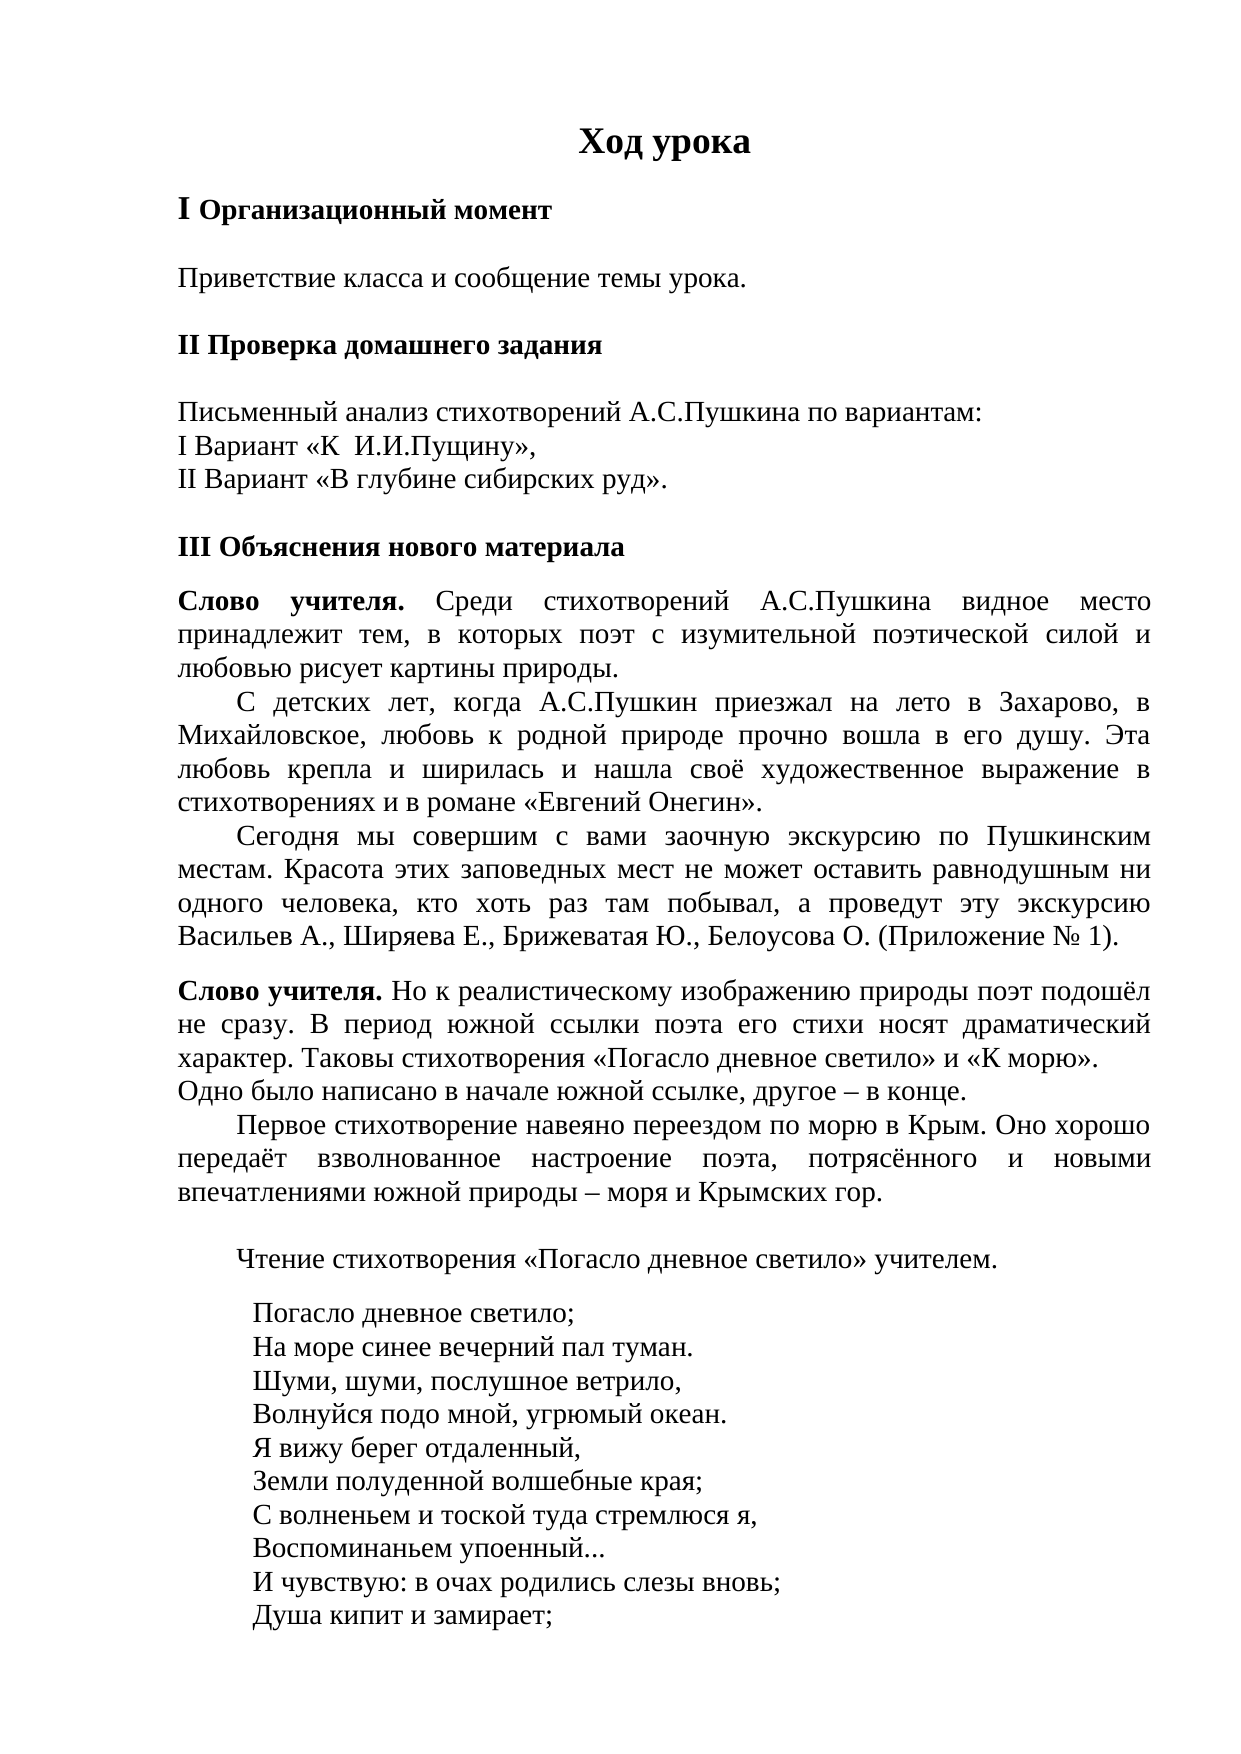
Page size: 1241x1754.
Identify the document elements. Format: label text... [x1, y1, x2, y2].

text С детских лет, когда А.С.Пушкин приезжал на лето в Захарово, в Михайловское, любовь к родной природе прочно вошла в его душу. Эта любовь крепла и ширилась и нашла своё художественное выражение в стихотворениях и в романе «Евгений Онегин». [177, 684, 1152, 818]
text Шуми, шуми, послушное ветрило, [252, 1363, 1152, 1396]
text Земли полуденной волшебные края; [252, 1463, 1152, 1497]
text И чувствую: в очах родились слезы вновь; [252, 1564, 1152, 1597]
text II Проверка домашнего задания [177, 327, 1152, 361]
list Слово учителя. Но к реалистическому изображению природы поэт подошёл не сразу. В период южной ссылки поэта его стихи носят драматический характер. Таковы стихотворения «Погасло дневное светило» и «К морю». [177, 973, 1152, 1073]
text На море синее вечерний пал туман. [252, 1329, 1152, 1363]
text С волненьем и тоской туда стремлюся я, [252, 1497, 1152, 1530]
text II Вариант «В глубине сибирских руд». [177, 462, 1152, 495]
list Чтение стихотворения «Погасло дневное светило» учителем. [177, 1241, 1152, 1275]
text Волнуйся подо мной, угрюмый океан. [252, 1396, 1152, 1430]
text I Вариант «К И.И.Пущину», [177, 428, 1152, 462]
text Письменный анализ стихотворений А.С.Пушкина по вариантам: [177, 394, 1152, 428]
text Погасло дневное светило; [252, 1296, 1152, 1329]
text Приветствие класса и сообщение темы урока. [177, 260, 1152, 294]
text Слово учителя. Среди стихотворений А.С.Пушкина видное место принадлежит тем, в которых поэт с изумительной поэтической силой и любовью рисует картины природы. [177, 583, 1152, 684]
text Сегодня мы совершим с вами заочную экскурсию по Пушкинским местам. Красота этих заповедных мест не может оставить равнодушным ни одного человека, кто хоть раз там побывал, а проведут эту экскурсию Васильев А., Ширяева Е., Брижеватая Ю., Белоусова О. (Приложение № 1). [177, 818, 1152, 952]
text Я вижу берег отдаленный, [252, 1430, 1152, 1463]
list Одно было написано в начале южной ссылке, другое – в конце. [177, 1073, 1152, 1107]
list III Объяснения нового материала [177, 529, 1152, 562]
text Воспоминаньем упоенный... [252, 1530, 1152, 1564]
list Первое стихотворение навеяно переездом по морю в Крым. Оно хорошо передаёт взволнованное настроение поэта, потрясённого и новыми впечатлениями южной природы – моря и Крымских гор. [177, 1107, 1152, 1208]
text I Организационный момент [177, 188, 1152, 227]
text Ход урока [177, 118, 1152, 161]
text Душа кипит и замирает; [252, 1597, 1152, 1631]
